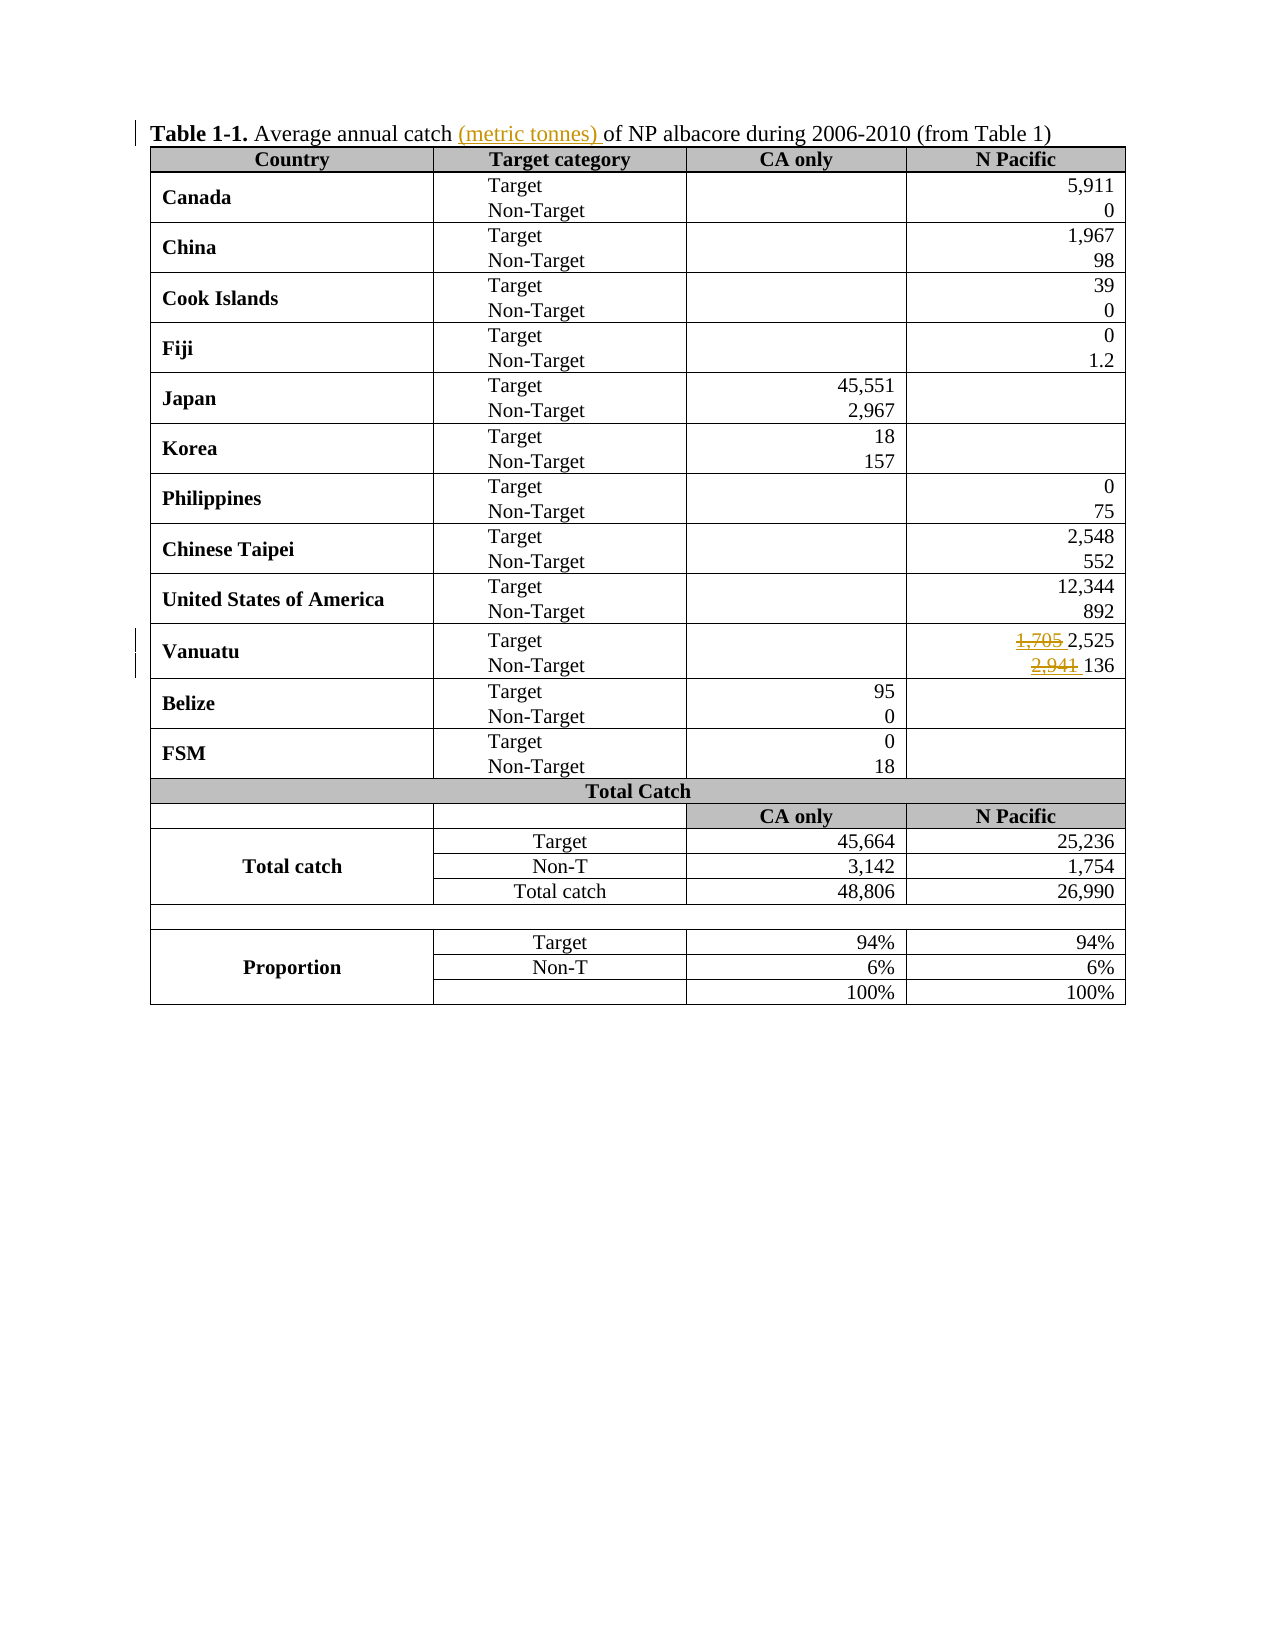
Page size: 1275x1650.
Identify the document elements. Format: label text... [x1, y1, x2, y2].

table_cell 2,548 [907, 524, 1125, 548]
table_cell 100% [907, 980, 1125, 1004]
table_cell Target [434, 624, 686, 652]
table_cell [687, 197, 906, 222]
table_cell [687, 247, 906, 272]
table_cell 2,525 [907, 624, 1125, 652]
table_cell [687, 598, 906, 623]
table_cell 1,967 [907, 223, 1125, 247]
table_cell [907, 424, 1125, 448]
table_cell 0 [687, 703, 906, 728]
table_cell 18 [687, 753, 906, 778]
table_cell [687, 574, 906, 598]
table_cell Target [434, 373, 686, 397]
table_cell Cook Islands [151, 273, 433, 322]
table_cell 136 [907, 653, 1125, 677]
table_header CA only [687, 148, 906, 171]
table_cell 39 [907, 273, 1125, 297]
table_cell [687, 173, 906, 197]
table_cell Non-T [434, 854, 686, 878]
table_cell [687, 273, 906, 297]
table_cell Target [434, 524, 686, 548]
table_cell 1,754 [907, 854, 1125, 878]
table_header N Pacific [907, 148, 1125, 171]
table_cell [434, 980, 686, 1004]
table_cell 6% [907, 955, 1125, 979]
table_cell United States of America [151, 574, 433, 623]
table_cell Target [434, 424, 686, 448]
table_cell Non-Target [434, 703, 686, 728]
table_header Target category [434, 148, 686, 171]
table_cell 48,806 [687, 879, 906, 903]
table_cell Philippines [151, 474, 433, 523]
table_cell [434, 804, 686, 828]
table_cell Target [434, 173, 686, 197]
table_cell 98 [907, 247, 1125, 272]
table_cell 0 [907, 323, 1125, 347]
table_cell Chinese Taipei [151, 524, 433, 573]
table_cell 3,142 [687, 854, 906, 878]
table_cell FSM [151, 729, 433, 778]
table_cell 5,911 [907, 173, 1125, 197]
table_cell Target [434, 323, 686, 347]
table_cell Non-Target [434, 653, 686, 677]
table_cell Target [434, 223, 686, 247]
table_cell Non-Target [434, 347, 686, 372]
table_cell 892 [907, 598, 1125, 623]
table_cell [687, 548, 906, 573]
table_cell Proportion [151, 930, 433, 1004]
table_cell [907, 679, 1125, 703]
table_cell [151, 905, 1125, 928]
table_cell CA only [687, 804, 906, 828]
table_cell [687, 223, 906, 247]
table_cell [907, 448, 1125, 473]
table_cell 94% [687, 930, 906, 954]
table_cell 0 [907, 197, 1125, 222]
table_cell Target [434, 679, 686, 703]
table_cell [687, 524, 906, 548]
table_cell 26,990 [907, 879, 1125, 903]
table_cell [687, 498, 906, 523]
table_cell [687, 347, 906, 372]
table_cell [151, 804, 433, 828]
table_cell China [151, 223, 433, 272]
table_cell Non-Target [434, 247, 686, 272]
table_cell [687, 297, 906, 322]
table_cell Target [434, 574, 686, 598]
table_cell Fiji [151, 323, 433, 372]
table_cell [687, 653, 906, 677]
table_cell 25,236 [907, 829, 1125, 853]
table_cell Non-Target [434, 197, 686, 222]
table_cell [907, 753, 1125, 778]
table_cell 0 [907, 297, 1125, 322]
table_cell Target [434, 273, 686, 297]
table_cell [907, 729, 1125, 753]
table_cell 45,551 [687, 373, 906, 397]
table_cell 75 [907, 498, 1125, 523]
table_cell Vanuatu [151, 624, 433, 677]
table_cell Non-Target [434, 448, 686, 473]
table_cell Canada [151, 173, 433, 222]
table_cell Target [434, 474, 686, 498]
table_cell Total catch [151, 829, 433, 903]
table_cell Non-T [434, 955, 686, 979]
table_cell 100% [687, 980, 906, 1004]
table_cell 157 [687, 448, 906, 473]
table_header Country [151, 148, 433, 171]
table_cell N Pacific [907, 804, 1125, 828]
table_cell Japan [151, 373, 433, 422]
table_cell Belize [151, 679, 433, 728]
table_cell Non-Target [434, 498, 686, 523]
table_cell 94% [907, 930, 1125, 954]
table_cell Target [434, 829, 686, 853]
table_cell 12,344 [907, 574, 1125, 598]
table_cell Non-Target [434, 753, 686, 778]
table_cell [907, 703, 1125, 728]
text Table 1-1. Average annual catch of NP albacore during 2006-2010 (from Table 1) [150, 120, 1125, 146]
table_cell [687, 323, 906, 347]
table_cell 1.2 [907, 347, 1125, 372]
table_cell [907, 398, 1125, 422]
table_cell 0 [907, 474, 1125, 498]
table_cell Non-Target [434, 297, 686, 322]
table_cell 18 [687, 424, 906, 448]
table_cell Korea [151, 424, 433, 473]
table_cell 6% [687, 955, 906, 979]
table_cell Non-Target [434, 598, 686, 623]
table_cell 0 [687, 729, 906, 753]
table_cell Total catch [434, 879, 686, 903]
table_cell 2,967 [687, 398, 906, 422]
table_cell Non-Target [434, 548, 686, 573]
table_cell Target [434, 930, 686, 954]
table_cell Total Catch [151, 779, 1125, 803]
table_cell 45,664 [687, 829, 906, 853]
table_cell 552 [907, 548, 1125, 573]
table_cell [907, 373, 1125, 397]
table_cell Non-Target [434, 398, 686, 422]
table_cell 95 [687, 679, 906, 703]
table_cell [687, 474, 906, 498]
table_cell Target [434, 729, 686, 753]
table_cell [687, 624, 906, 652]
